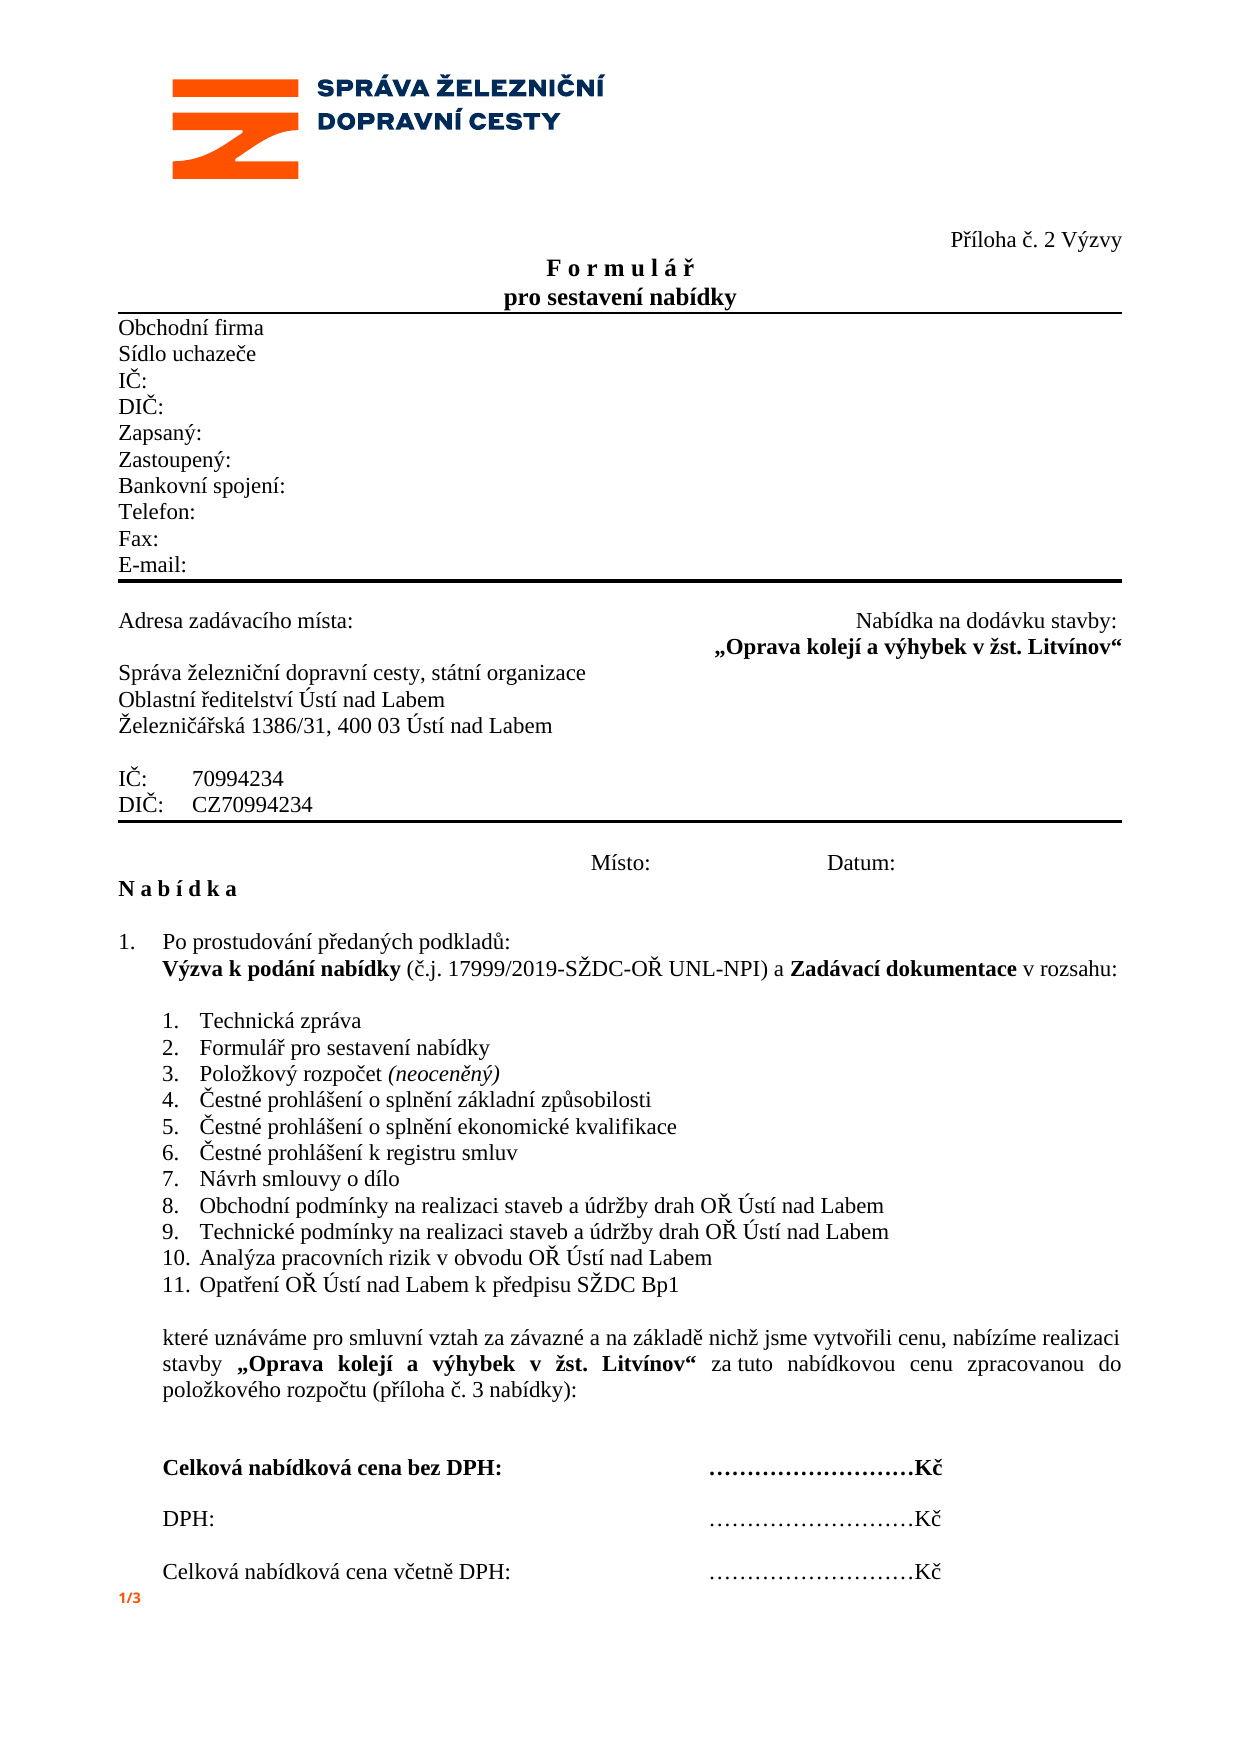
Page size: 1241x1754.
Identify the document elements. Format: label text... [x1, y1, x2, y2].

text Fax: [118, 525, 1122, 551]
text IČ: [118, 367, 1122, 393]
text Místo: Datum: [591, 849, 1122, 876]
text N a b í d k a [118, 876, 1122, 902]
list Celková nabídková cena bez DPH: ………………………Kč [162, 1454, 1122, 1480]
text IČ: 70994234 [118, 765, 1122, 791]
text které uznáváme pro smluvní vztah za závazné a na základě nichž jsme vytvořili cenu, nabízíme realizaci stavby „Oprava kolejí a výhybek v žst. Litvínov“ za tuto nabídkovou cenu zpracovanou do položkového rozpočtu (příloha č. 3 nabídky): [162, 1323, 1122, 1403]
text E-mail: [118, 551, 1122, 579]
list Obchodní podmínky na realizaci staveb a údržby drah OŘ Ústí nad Labem [162, 1192, 1122, 1218]
text Příloha č. 2 Výzvy [118, 226, 1122, 253]
list Analýza pracovních rizik v obvodu OŘ Ústí nad Labem [162, 1244, 1122, 1271]
list Formulář pro sestavení nabídky [162, 1034, 1122, 1060]
text Správa železniční dopravní cesty, státní organizace [118, 659, 1122, 686]
text Zastoupený: [118, 446, 1122, 472]
text „Oprava kolejí a výhybek v žst. Litvínov“ [532, 633, 1122, 659]
list Čestné prohlášení o splnění ekonomické kvalifikace [162, 1113, 1122, 1139]
text Železničářská 1386/31, 400 03 Ústí nad Labem [118, 712, 1122, 738]
text Bankovní spojení: [118, 472, 1122, 498]
list Po prostudování předaných podkladů: [118, 928, 1122, 954]
list Návrh smlouvy o dílo [162, 1165, 1122, 1192]
text Telefon: [118, 498, 1122, 525]
text Oblastní ředitelství Ústí nad Labem [118, 686, 1122, 712]
text Obchodní firma [118, 314, 1122, 340]
list Technické podmínky na realizaci staveb a údržby drah OŘ Ústí nad Labem [162, 1218, 1122, 1244]
text Sídlo uchazeče [118, 340, 1122, 367]
list Celková nabídková cena včetně DPH: ………………………Kč [162, 1558, 1122, 1584]
text DIČ: CZ70994234 [118, 791, 1122, 820]
text F o r m u l á ř [118, 253, 1122, 282]
text pro sestavení nabídky [118, 282, 1122, 312]
text Adresa zadávacího místa: Nabídka na dodávku stavby: [118, 607, 1122, 633]
list Technická zpráva [162, 1007, 1122, 1034]
list Položkový rozpočet (neoceněný) [162, 1060, 1122, 1086]
text DIČ: [118, 393, 1122, 419]
text Výzva k podání nabídky (č.j. 17999/2019-SŽDC-OŘ UNL-NPI) a Zadávací dokumentace v rozsahu: [162, 954, 1122, 981]
list Opatření OŘ Ústí nad Labem k předpisu SŽDC Bp1 [162, 1271, 1122, 1297]
list Čestné prohlášení k registru smluv [162, 1139, 1122, 1165]
text Zapsaný: [118, 419, 1122, 446]
list Čestné prohlášení o splnění základní způsobilosti [162, 1086, 1122, 1113]
list DPH: ………………………Kč [162, 1505, 1122, 1558]
